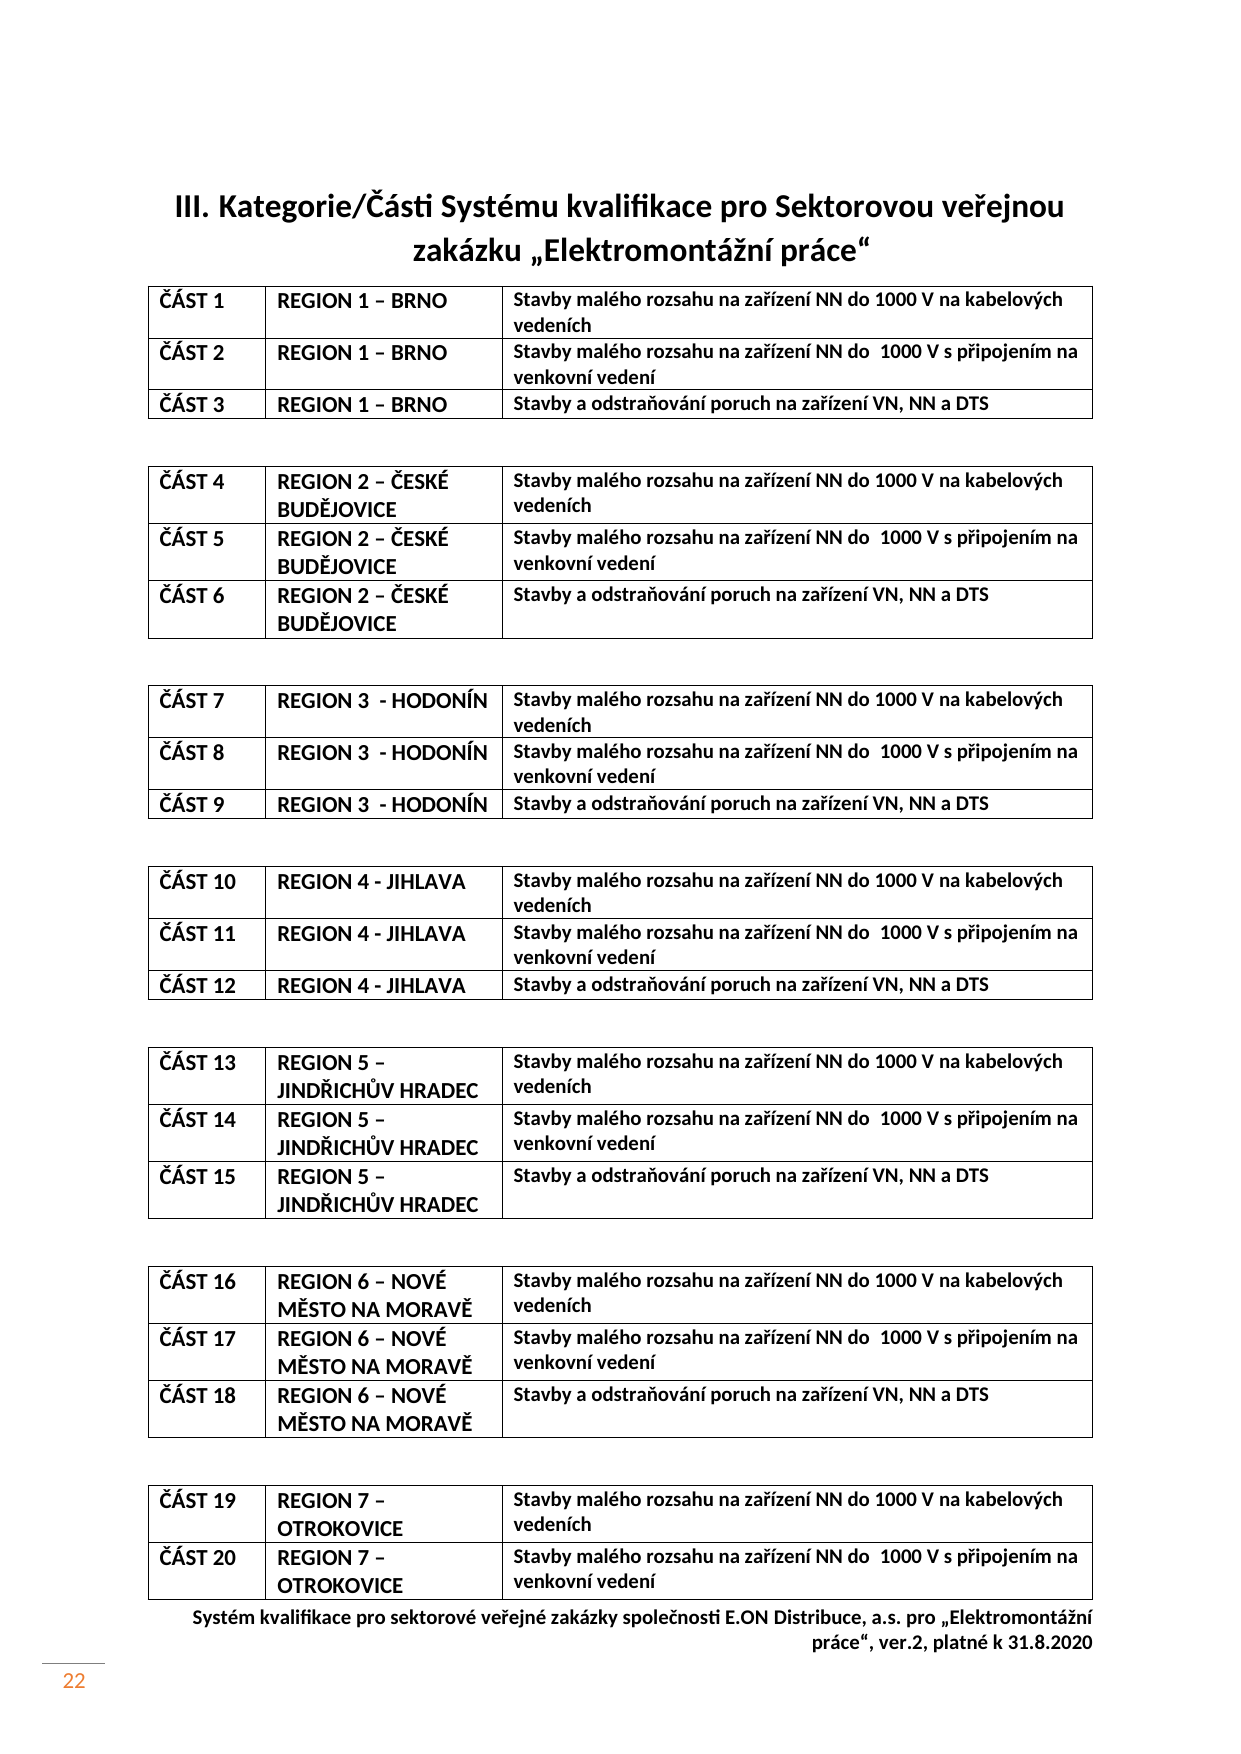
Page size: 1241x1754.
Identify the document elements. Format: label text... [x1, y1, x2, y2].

table_cell Část 8 [149, 738, 265, 789]
table_cell Část 3 [149, 390, 265, 418]
table_header Stavby malého rozsahu na zařízení NN do 1000 V na kabelových vedeních [503, 1267, 1092, 1323]
table_cell Region 6 – Nové Město na Moravě [266, 1381, 502, 1437]
table_cell Část 6 [149, 581, 265, 637]
table_cell Region 1 – Brno [266, 339, 502, 389]
table_header Část 16 [149, 1267, 265, 1323]
subtitle Kategorie/Části Systému kvalifikace pro Sektorovou veřejnou zakázku „Elektromontážní práce“ [148, 185, 1093, 270]
table_header Stavby malého rozsahu na zařízení NN do 1000 V na kabelových vedeních [503, 1048, 1092, 1104]
table_header Část 19 [149, 1486, 265, 1542]
table_cell Region 2 – České Budějovice [266, 581, 502, 637]
table_cell Stavby a odstraňování poruch na zařízení VN, NN a DTS [503, 790, 1092, 818]
table_cell Část 12 [149, 971, 265, 999]
table_header Stavby malého rozsahu na zařízení NN do 1000 V na kabelových vedeních [503, 287, 1092, 337]
table_cell Část 5 [149, 524, 265, 580]
table_cell Stavby a odstraňování poruch na zařízení VN, NN a DTS [503, 971, 1092, 999]
table_header Část 13 [149, 1048, 265, 1104]
table_cell Část 9 [149, 790, 265, 818]
table_cell Stavby malého rozsahu na zařízení NN do 1000 V s připojením na venkovní vedení [503, 738, 1092, 789]
table_header Stavby malého rozsahu na zařízení NN do 1000 V na kabelových vedeních [503, 467, 1092, 523]
table_header Region 3 - Hodonín [266, 686, 502, 737]
table_cell Část 15 [149, 1162, 265, 1218]
table_header Region 7 – Otrokovice [266, 1486, 502, 1542]
table_header Stavby malého rozsahu na zařízení NN do 1000 V na kabelových vedeních [503, 686, 1092, 737]
table_header Část 1 [149, 287, 265, 337]
table_cell Stavby a odstraňování poruch na zařízení VN, NN a DTS [503, 390, 1092, 418]
table_cell Region 3 - Hodonín [266, 738, 502, 789]
table_cell Část 14 [149, 1105, 265, 1161]
table_cell Region 4 - Jihlava [266, 971, 502, 999]
table_header Region 4 - Jihlava [266, 867, 502, 918]
table_cell Region 1 – Brno [266, 390, 502, 418]
table_cell Stavby malého rozsahu na zařízení NN do 1000 V s připojením na venkovní vedení [503, 1543, 1092, 1599]
table_header Region 6 – Nové Město na Moravě [266, 1267, 502, 1323]
table_header Region 5 – Jindřichův Hradec [266, 1048, 502, 1104]
table_cell Region 6 – Nové Město na Moravě [266, 1324, 502, 1380]
table_cell Část 17 [149, 1324, 265, 1380]
table_cell Stavby a odstraňování poruch na zařízení VN, NN a DTS [503, 1381, 1092, 1437]
table_cell Region 5 – Jindřichův Hradec [266, 1105, 502, 1161]
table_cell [266, 1543, 502, 1599]
table_cell Region 2 – České Budějovice [266, 524, 502, 580]
table_cell Stavby malého rozsahu na zařízení NN do 1000 V s připojením na venkovní vedení [503, 339, 1092, 389]
table_cell Stavby a odstraňování poruch na zařízení VN, NN a DTS [503, 581, 1092, 637]
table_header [503, 1486, 1092, 1542]
table_header Region 1 – Brno [266, 287, 502, 337]
table_header Část 4 [149, 467, 265, 523]
table_cell Stavby malého rozsahu na zařízení NN do 1000 V s připojením na venkovní vedení [503, 919, 1092, 970]
table_cell Stavby malého rozsahu na zařízení NN do 1000 V s připojením na venkovní vedení [503, 524, 1092, 580]
table_cell Region 4 - Jihlava [266, 919, 502, 970]
table_cell Region 3 - Hodonín [266, 790, 502, 818]
table_cell Stavby a odstraňování poruch na zařízení VN, NN a DTS [503, 1162, 1092, 1218]
table_cell Region 5 – Jindřichův Hradec [266, 1162, 502, 1218]
table_header Část 10 [149, 867, 265, 918]
table_header Část 7 [149, 686, 265, 737]
table_header Stavby malého rozsahu na zařízení NN do 1000 V na kabelových vedeních [503, 867, 1092, 918]
table_cell Stavby malého rozsahu na zařízení NN do 1000 V s připojením na venkovní vedení [503, 1324, 1092, 1380]
table_cell Část 18 [149, 1381, 265, 1437]
table_cell Část 20 [149, 1543, 265, 1599]
table_cell Část 11 [149, 919, 265, 970]
table_header Region 2 – České Budějovice [266, 467, 502, 523]
table_cell Stavby malého rozsahu na zařízení NN do 1000 V s připojením na venkovní vedení [503, 1105, 1092, 1161]
table_cell Část 2 [149, 339, 265, 389]
